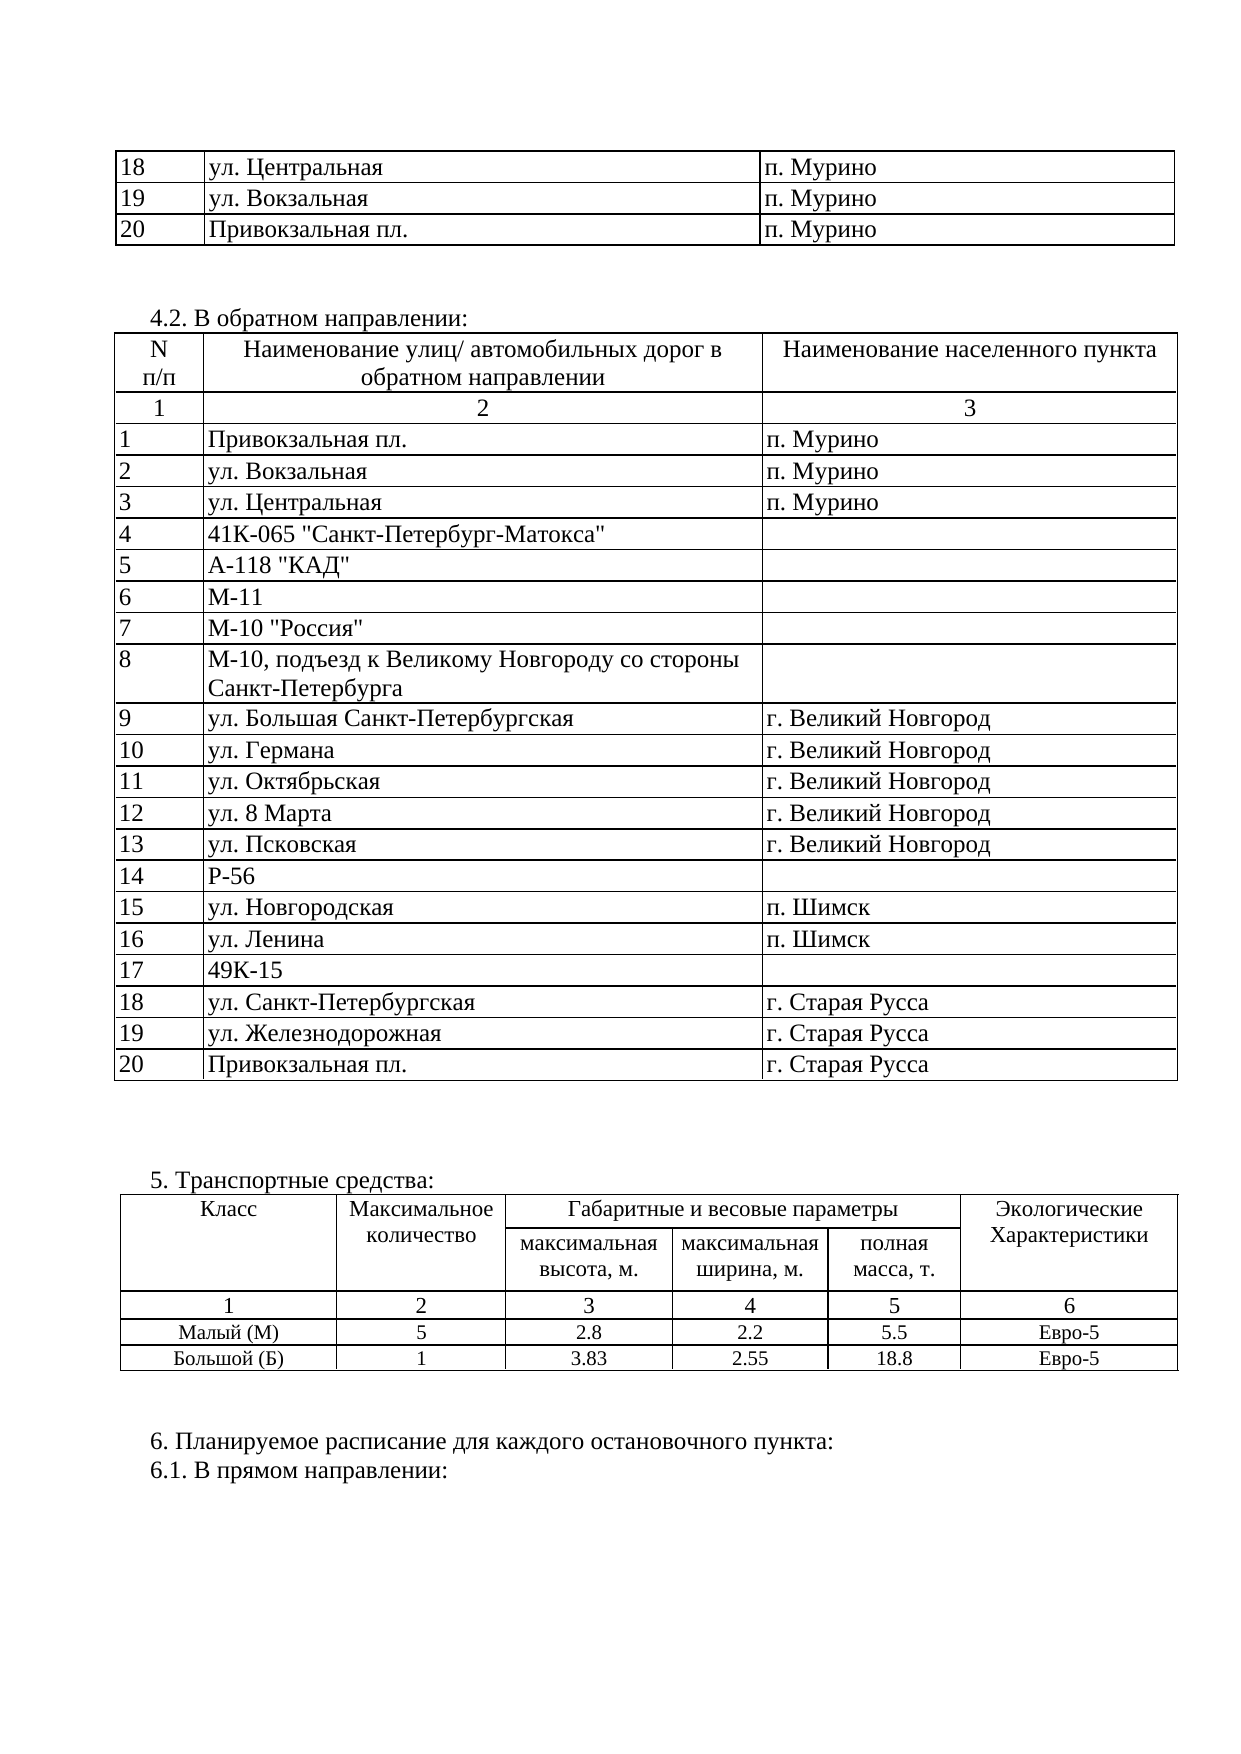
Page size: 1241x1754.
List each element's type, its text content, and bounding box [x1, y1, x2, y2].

table_cell [763, 611, 1177, 643]
table_cell 18 [117, 152, 204, 181]
table_cell 3 [506, 1292, 672, 1318]
table_cell 13 [115, 829, 203, 859]
text 5. Транспортные средства: [150, 1165, 1090, 1194]
table_cell 2 [115, 455, 203, 486]
table_cell 4 [115, 518, 203, 548]
table_cell [763, 580, 1177, 611]
table_header Экологические Характеристики [961, 1195, 1177, 1290]
table_cell 3.83 [506, 1346, 672, 1369]
table_cell ул. Большая Санкт-Петербургская [204, 704, 762, 733]
table_cell 1 [115, 424, 203, 454]
table_cell п. Мурино [763, 486, 1177, 517]
table_cell 18.8 [829, 1346, 960, 1369]
table_cell 18 [115, 986, 203, 1017]
table_cell г. Великий Новгород [763, 796, 1177, 828]
table_cell 2.2 [673, 1320, 827, 1344]
table_cell п. Шимск [763, 922, 1177, 954]
table_cell 11 [115, 766, 203, 796]
table_cell 1 [121, 1292, 336, 1318]
table_cell ул. Санкт-Петербургская [204, 987, 762, 1017]
table_cell [763, 549, 1177, 580]
table_cell Большой (Б) [121, 1346, 336, 1369]
text 6. Планируемое расписание для каждого остановочного пункта: [150, 1426, 1090, 1455]
table_cell полная масса, т. [829, 1229, 960, 1290]
table_cell 4 [673, 1292, 827, 1318]
table_cell 20 [117, 215, 204, 244]
table_cell А-118 "КАД" [204, 550, 762, 580]
table_header Наименование населенного пункта [763, 334, 1177, 391]
table_cell г. Великий Новгород [763, 765, 1177, 796]
table_header Габаритные и весовые параметры [506, 1195, 960, 1227]
table_cell п. Мурино [761, 183, 1174, 213]
table_cell ул. Октябрьская [204, 767, 762, 796]
table_cell Евро-5 [961, 1320, 1177, 1344]
table_cell 5 [337, 1320, 505, 1344]
table_cell 2.55 [673, 1346, 827, 1369]
table_cell Евро-5 [961, 1346, 1177, 1369]
table_cell 14 [115, 860, 203, 891]
table_cell М-10, подъезд к Великому Новгороду со стороны Санкт-Петербурга [204, 645, 762, 702]
table_cell г. Старая Русса [763, 1048, 1177, 1079]
table_cell М-10 "Россия" [204, 613, 762, 643]
table_cell максимальная высота, м. [506, 1229, 672, 1290]
table_cell 5 [115, 550, 203, 580]
table_cell 9 [115, 703, 203, 733]
table_cell 3 [763, 391, 1177, 423]
table_cell 2 [204, 393, 762, 423]
table_cell г. Великий Новгород [763, 734, 1177, 765]
table_cell ул. Железнодорожная [204, 1018, 762, 1048]
table_cell п. Мурино [763, 454, 1177, 486]
table_cell 3 [115, 487, 203, 517]
table_cell г. Старая Русса [763, 1017, 1177, 1048]
table_cell 20 [115, 1049, 203, 1079]
table_cell 41К-065 "Санкт-Петербург-Матокса" [204, 519, 762, 548]
table_cell 19 [115, 1018, 203, 1048]
table_cell ул. Новгородская [204, 892, 762, 922]
table_cell Р-56 [204, 861, 762, 891]
table_cell 10 [115, 735, 203, 765]
table_header Наименование улиц/ автомобильных дорог в обратном направлении [204, 334, 762, 391]
table_cell 17 [115, 955, 203, 985]
table_cell ул. Центральная [204, 487, 762, 517]
text 4.2. В обратном направлении: [150, 303, 1090, 332]
table_cell п. Мурино [761, 152, 1174, 181]
table_cell 5.5 [829, 1320, 960, 1344]
table_cell п. Шимск [763, 891, 1177, 922]
table_cell г. Старая Русса [763, 985, 1177, 1017]
table_cell 49К-15 [204, 955, 762, 985]
table_cell ул. 8 Марта [204, 798, 762, 828]
table_cell 1 [115, 392, 203, 423]
table_header N п/п [115, 334, 203, 391]
table_cell п. Мурино [763, 423, 1177, 454]
table_header Класс [121, 1195, 336, 1290]
table_cell ул. Вокзальная [205, 183, 759, 213]
table_cell г. Великий Новгород [763, 702, 1177, 733]
table_cell [763, 859, 1177, 891]
table_cell 19 [117, 183, 204, 213]
table_cell 6 [115, 581, 203, 611]
table_cell 15 [115, 892, 203, 922]
table_cell п. Мурино [761, 215, 1174, 244]
table_cell максимальная ширина, м. [673, 1229, 827, 1290]
table_cell ул. Ленина [204, 924, 762, 954]
table_cell ул. Псковская [204, 830, 762, 859]
table_cell Привокзальная пл. [204, 1050, 762, 1079]
table_cell [763, 517, 1177, 548]
table_cell Привокзальная пл. [204, 424, 762, 454]
table_cell ул. Центральная [205, 152, 759, 181]
table_cell Малый (М) [121, 1320, 336, 1344]
table_cell 16 [115, 923, 203, 954]
table_cell 2.8 [506, 1320, 672, 1344]
table_cell М-11 [204, 582, 762, 611]
table_cell 8 [115, 644, 203, 702]
table_cell [763, 643, 1177, 702]
table_cell г. Великий Новгород [763, 828, 1177, 859]
table_cell ул. Германа [204, 735, 762, 765]
table_cell 7 [115, 613, 203, 643]
table_cell Привокзальная пл. [205, 215, 759, 244]
table_cell 6 [961, 1292, 1177, 1318]
table_cell 2 [337, 1292, 505, 1318]
text 6.1. В прямом направлении: [150, 1455, 1090, 1484]
table_cell ул. Вокзальная [204, 456, 762, 486]
table_cell 1 [337, 1346, 505, 1369]
table_header Максимальное количество [337, 1195, 505, 1290]
table_cell 5 [829, 1292, 960, 1318]
table_cell 12 [115, 798, 203, 828]
table_cell [763, 954, 1177, 985]
